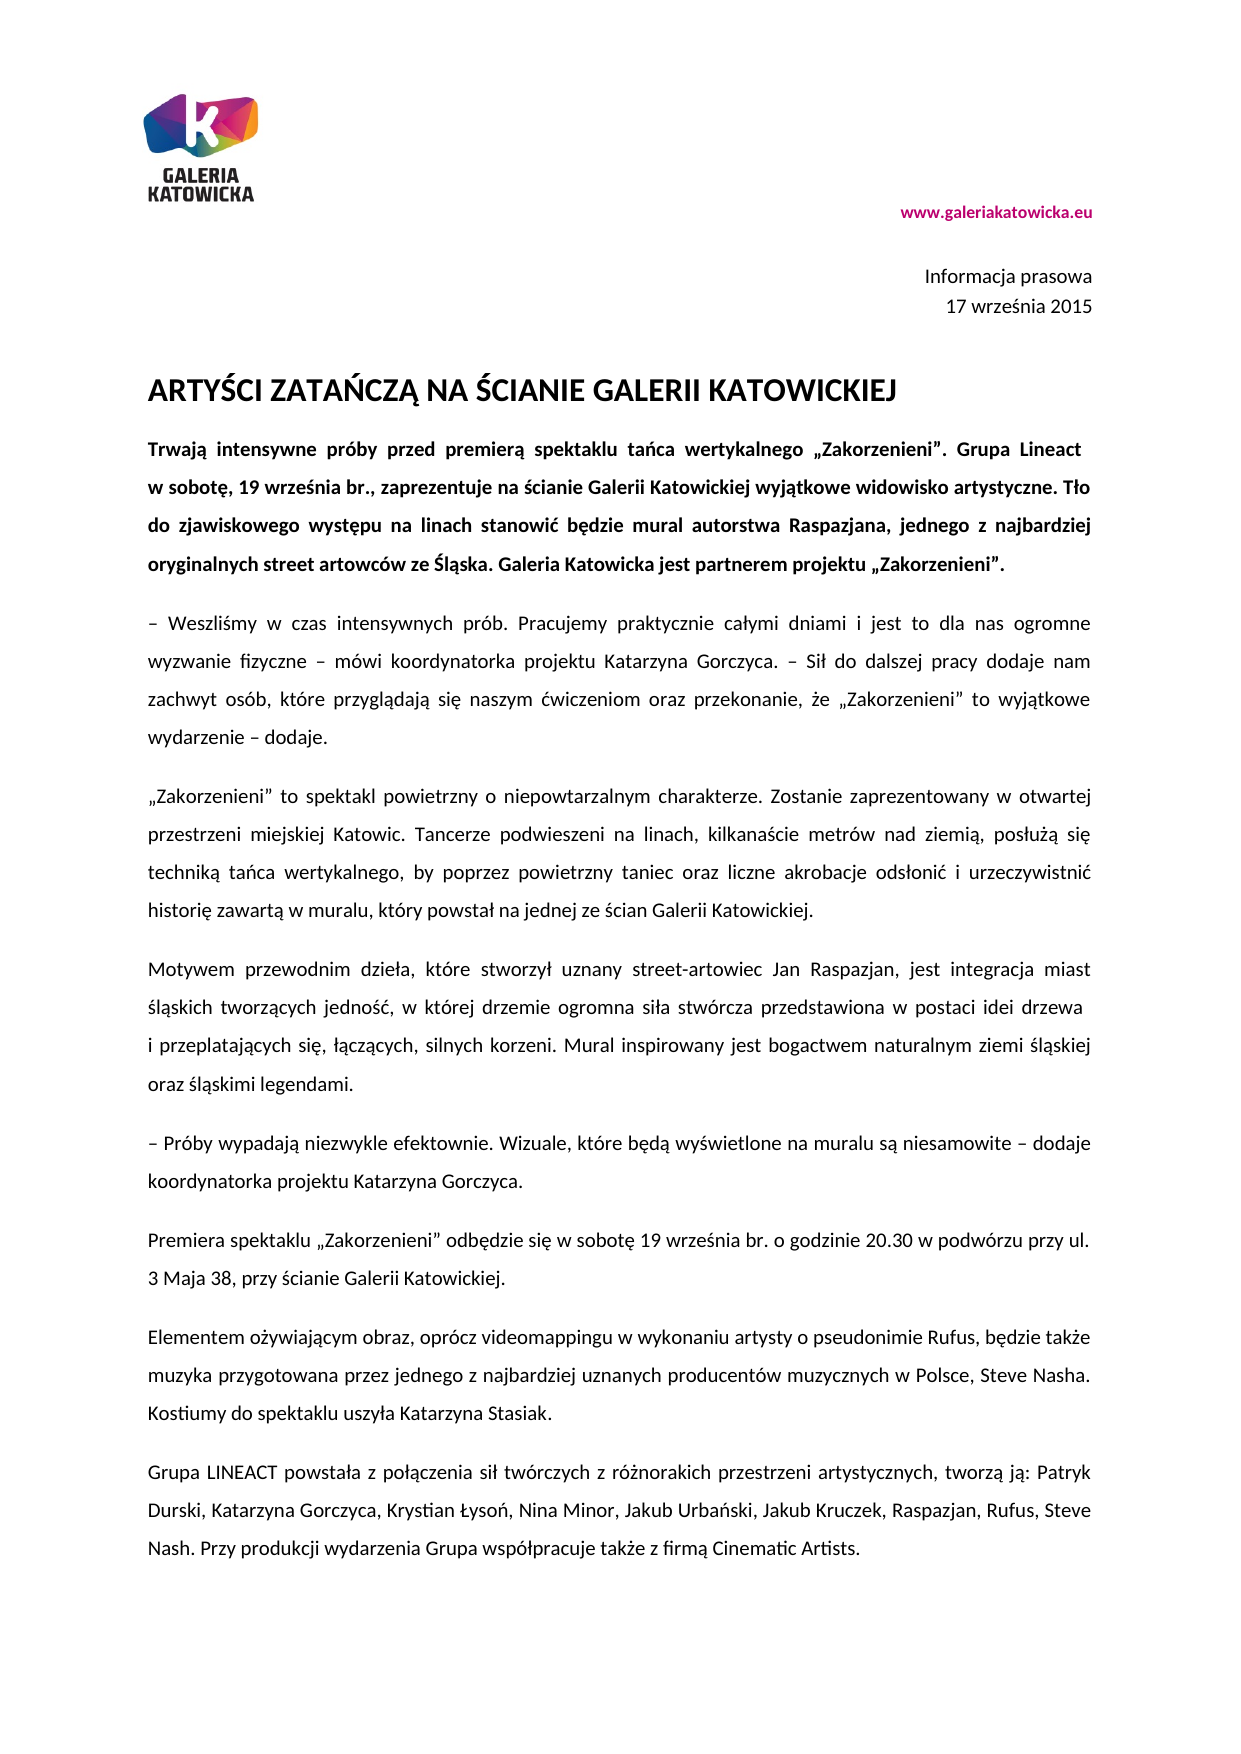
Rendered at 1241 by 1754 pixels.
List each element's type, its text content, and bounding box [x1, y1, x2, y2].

text ARTYŚCI ZATAŃCZĄ NA ŚCIANIE GALERII KATOWICKIEJ [148, 369, 1093, 409]
text Premiera spektaklu „Zakorzenieni” odbędzie się w sobotę 19 września br. o godzinie 20.30 w podwórzu przy ul. 3 Maja 38, przy ścianie Galerii Katowickiej. [148, 1227, 1093, 1290]
text Grupa LINEACT powstała z połączenia sił twórczych z różnorakich przestrzeni artystycznych, tworzą ją: Patryk Durski, Katarzyna Gorczyca, Krystian Łysoń, Nina Minor, Jakub Urbański, Jakub Kruczek, Raspazjan, Rufus, Steve Nash. Przy produkcji wydarzenia Grupa współpracuje także z firmą Cinematic Artists. [148, 1459, 1093, 1561]
text – Weszliśmy w czas intensywnych prób. Pracujemy praktycznie całymi dniami i jest to dla nas ogromne wyzwanie fizyczne – mówi koordynatorka projektu Katarzyna Gorczyca. – Sił do dalszej pracy dodaje nam zachwyt osób, które przyglądają się naszym ćwiczeniom oraz przekonanie, że „Zakorzenieni” to wyjątkowe wydarzenie – dodaje. [148, 610, 1093, 749]
picture [141, 60, 288, 235]
text – Próby wypadają niezwykle efektownie. Wizuale, które będą wyświetlone na muralu są niesamowite – dodaje koordynatorka projektu Katarzyna Gorczyca. [148, 1130, 1093, 1193]
text Elementem ożywiającym obraz, oprócz videomappingu w wykonaniu artysty o pseudonimie Rufus, będzie także muzyka przygotowana przez jednego z najbardziej uznanych producentów muzycznych w Polsce, Steve Nasha. Kostiumy do spektaklu uszyła Katarzyna Stasiak. [148, 1324, 1093, 1426]
text 17 września 2015 [148, 293, 1093, 318]
text Trwają intensywne próby przed premierą spektaklu tańca wertykalnego „Zakorzenieni”. Grupa Lineact w sobotę, 19 września br., zaprezentuje na ścianie Galerii Katowickiej wyjątkowe widowisko artystyczne. Tło do zjawiskowego występu na linach stanowić będzie mural autorstwa Raspazjana, jednego z najbardziej oryginalnych street artowców ze Śląska. Galeria Katowicka jest partnerem projektu „Zakorzenieni”. [148, 436, 1093, 576]
text Informacja prasowa [148, 264, 1093, 289]
text „Zakorzenieni” to spektakl powietrzny o niepowtarzalnym charakterze. Zostanie zaprezentowany w otwartej przestrzeni miejskiej Katowic. Tancerze podwieszeni na linach, kilkanaście metrów nad ziemią, posłużą się techniką tańca wertykalnego, by poprzez powietrzny taniec oraz liczne akrobacje odsłonić i urzeczywistnić historię zawartą w muralu, który powstał na jednej ze ścian Galerii Katowickiej. [148, 783, 1093, 923]
text Motywem przewodnim dzieła, które stworzył uznany street-artowiec Jan Raspazjan, jest integracja miast śląskich tworzących jedność, w której drzemie ogromna siła stwórcza przedstawiona w postaci idei drzewa i przeplatających się, łączących, silnych korzeni. Mural inspirowany jest bogactwem naturalnym ziemi śląskiej oraz śląskimi legendami. [148, 956, 1093, 1096]
